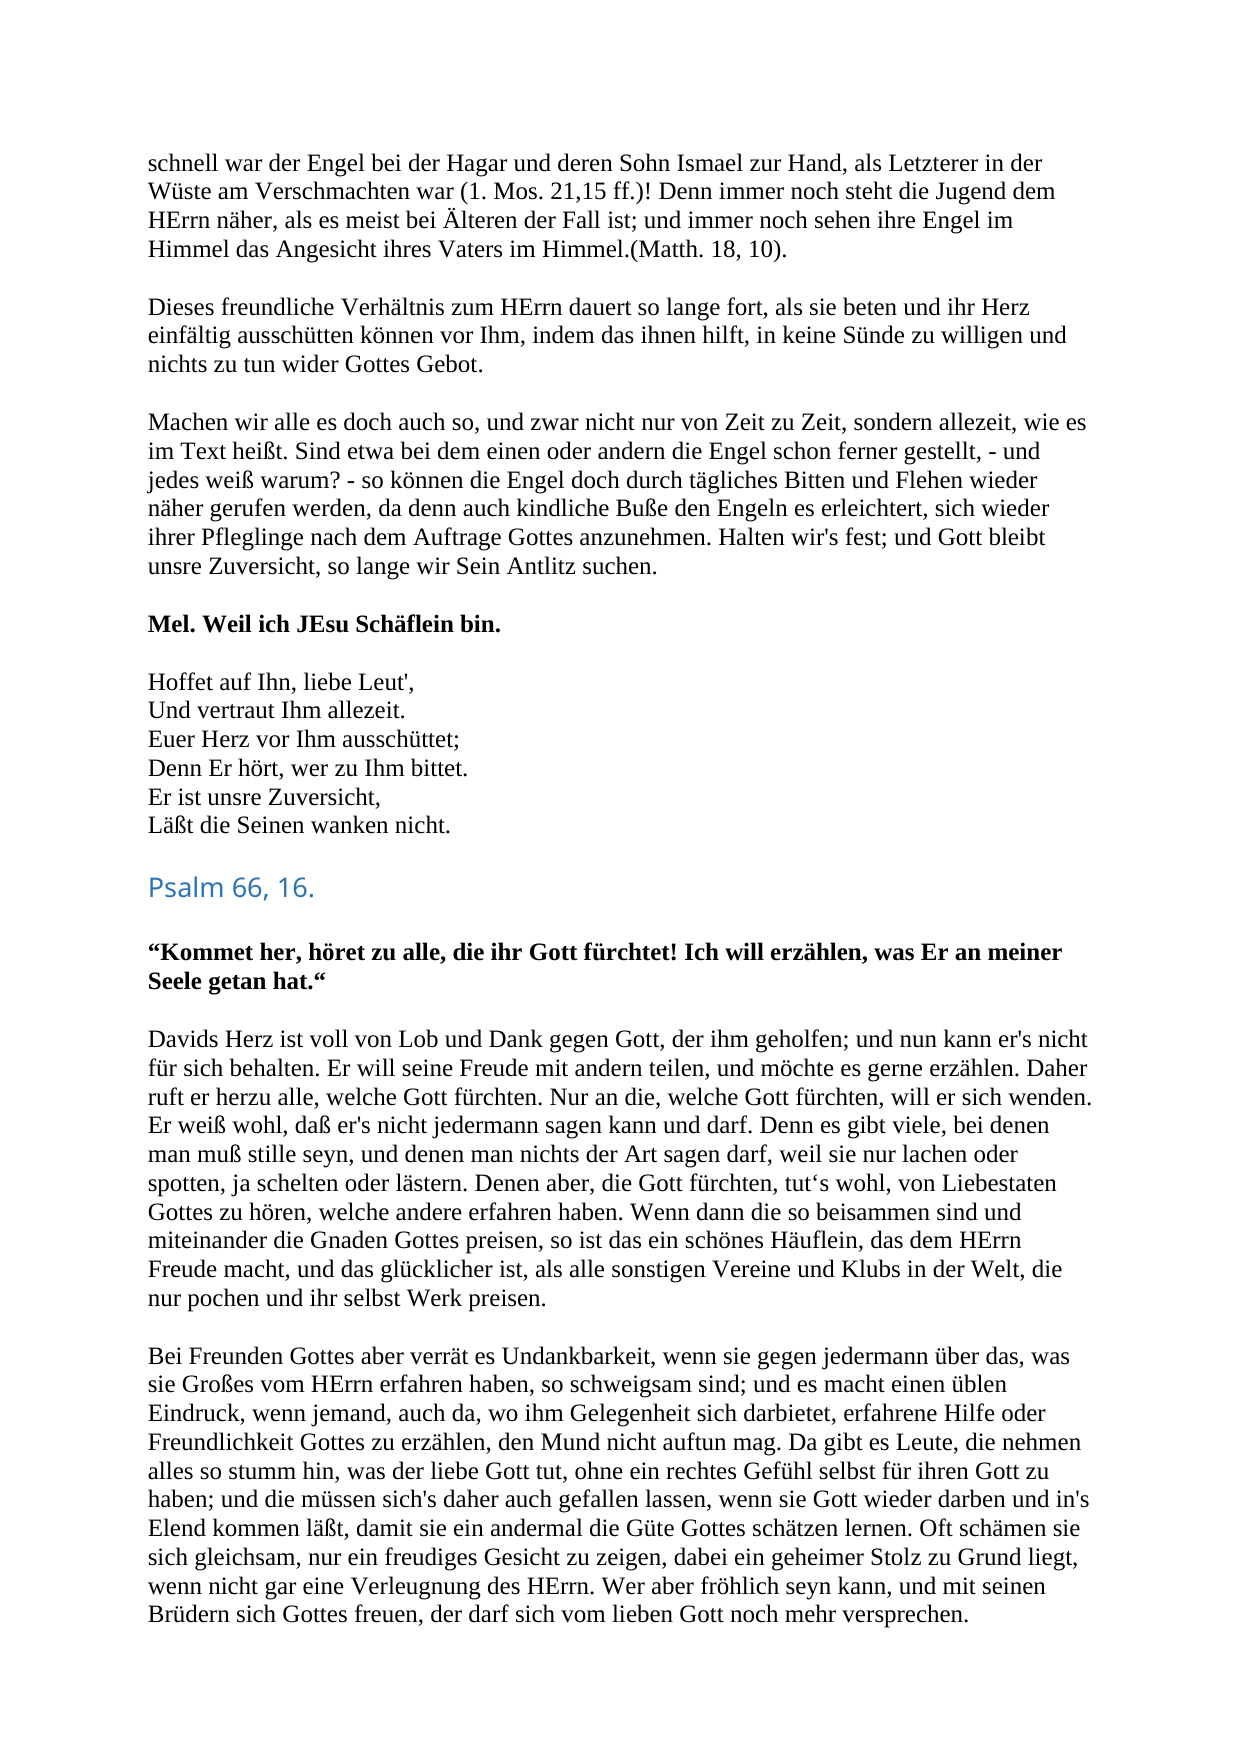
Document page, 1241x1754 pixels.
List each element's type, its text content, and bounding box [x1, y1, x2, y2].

text “Kommet her, höret zu alle, die ihr Gott fürchtet! Ich will erzählen, was Er an meiner Seele getan hat.“ [148, 1110, 1093, 1167]
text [148, 1513, 1093, 1628]
subtitle Psalm 66, 16. [148, 1041, 1093, 1078]
text Um aber in Gott die rechte Zuversicht zu haben, muß man es lernen, sein Herz vor Ihm auszuschütten. Man muß alles seinem Gott sagen lernen, was man wünscht und hofft, fürchtet und leidet. Mit Gott, sei's auch in der Stille, alles besprechen, was das Herz bewegt, das heißt sein Herz vor Ihm ausschütten. Sollte da der HErr Sich nicht finden lassen? Die Jugend bedenkt's gar nicht, wie nahe ihr noch die Engel sind, und wie schnell diese ihr Dienste zu leisten angewiesen werden, wenn sie nur ein wenig ihre Arme nach oben ausstreckt. Wie schnell war der Engel bei der Hagar und deren Sohn Ismael zur Hand, als Letzterer in der Wüste am Verschmachten war (1. Mos. 21,15 ff.)! Denn immer noch steht die Jugend dem HErrn näher, als es meist bei Älteren der Fall ist; und immer noch sehen ihre Engel im Himmel das Angesicht ihres Vaters im Himmel.(Matth. 18, 10). [148, 148, 1093, 435]
text Dieses freundliche Verhältnis zum HErrn dauert so lange fort, als sie beten und ihr Herz einfältig ausschütten können vor Ihm, indem das ihnen hilft, in keine Sünde zu willigen und nichts zu tun wider Gottes Gebot. [148, 464, 1093, 551]
text Machen wir alle es doch auch so, und zwar nicht nur von Zeit zu Zeit, sondern allezeit, wie es im Text heißt. Sind etwa bei dem einen oder andern die Engel schon ferner gestellt, - und jedes weiß warum? - so können die Engel doch durch tägliches Bitten und Flehen wieder näher gerufen werden, da denn auch kindliche Buße den Engeln es erleichtert, sich wieder ihrer Pfleglinge nach dem Auftrage Gottes anzunehmen. Halten wir's fest; und Gott bleibt unsre Zuversicht, so lange wir Sein Antlitz suchen. [148, 580, 1093, 752]
text Mel. Weil ich JEsu Schäflein bin. [148, 781, 1093, 810]
text Hoffet auf Ihn, liebe Leut', Und vertraut Ihm allezeit. Euer Herz vor Ihm ausschüttet; Denn Er hört, wer zu Ihm bittet. Er ist unsre Zuversicht, Läßt die Seinen wanken nicht. [148, 839, 1093, 1012]
text Davids Herz ist voll von Lob und Dank gegen Gott, der ihm geholfen; und nun kann er's nicht für sich behalten. Er will seine Freude mit andern teilen, und möchte es gerne erzählen. Daher ruft er herzu alle, welche Gott fürchten. Nur an die, welche Gott fürchten, will er sich wenden. Er weiß wohl, daß er's nicht jedermann sagen kann und darf. Denn es gibt viele, bei denen man muß stille seyn, und denen man nichts der Art sagen darf, weil sie nur lachen oder spotten, ja schelten oder lästern. Denen aber, die Gott fürchten, tut‘s wohl, von Liebestaten Gottes zu hören, welche andere erfahren haben. Wenn dann die so beisammen sind und miteinander die Gnaden Gottes preisen, so ist das ein schönes Häuflein, das dem HErrn Freude macht, und das glücklicher ist, als alle sonstigen Vereine und Klubs in der Welt, die nur pochen und ihr selbst Werk preisen. [148, 1197, 1093, 1484]
